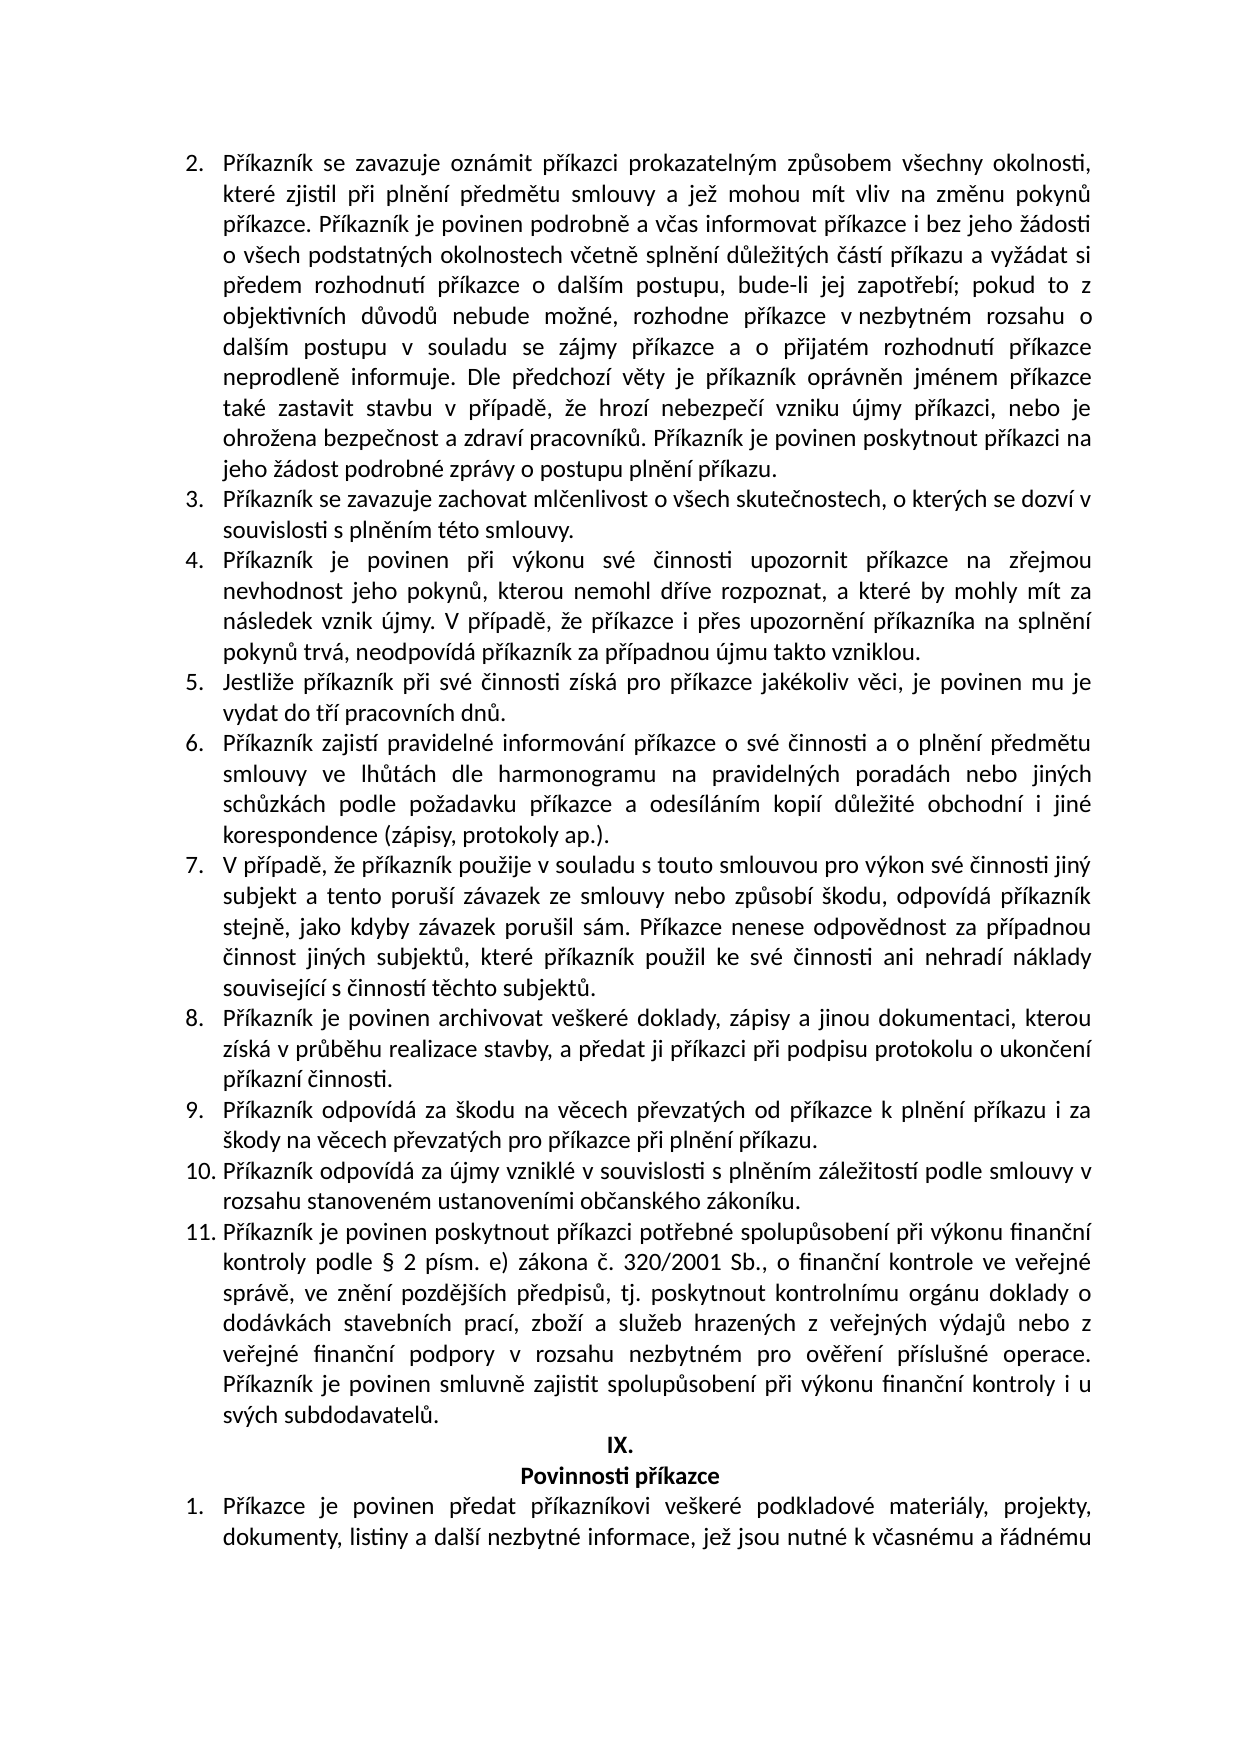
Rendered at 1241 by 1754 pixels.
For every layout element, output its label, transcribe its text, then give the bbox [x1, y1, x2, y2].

text Povinnosti příkazce [148, 1460, 1093, 1491]
text IX. [148, 1429, 1093, 1460]
list Příkazník zajistí pravidelné informování příkazce o své činnosti a o plnění předmětu smlouvy ve lhůtách dle harmonogramu na pravidelných poradách nebo jiných schůzkách podle požadavku příkazce a odesíláním kopií důležité obchodní i jiné korespondence (zápisy, protokoly ap.). [185, 727, 1093, 849]
list Příkazník se zavazuje zachovat mlčenlivost o všech skutečnostech, o kterých se dozví v souvislosti s plněním této smlouvy. [185, 483, 1093, 544]
list Příkazník odpovídá za újmy vzniklé v souvislosti s plněním záležitostí podle smlouvy v rozsahu stanoveném ustanoveními občanského zákoníku. [185, 1155, 1093, 1216]
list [185, 1491, 1093, 1552]
list Příkazník odpovídá za škodu na věcech převzatých od příkazce k plnění příkazu i za škody na věcech převzatých pro příkazce při plnění příkazu. [185, 1094, 1093, 1155]
list Příkazník je povinen při výkonu své činnosti upozornit příkazce na zřejmou nevhodnost jeho pokynů, kterou nemohl dříve rozpoznat, a které by mohly mít za následek vznik újmy. V případě, že příkazce i přes upozornění příkazníka na splnění pokynů trvá, neodpovídá příkazník za případnou újmu takto vzniklou. [185, 544, 1093, 666]
list Příkazník se zavazuje oznámit příkazci prokazatelným způsobem všechny okolnosti, které zjistil při plnění předmětu smlouvy a jež mohou mít vliv na změnu pokynů příkazce. Příkazník je povinen podrobně a včas informovat příkazce i bez jeho žádosti o všech podstatných okolnostech včetně splnění důležitých částí příkazu a vyžádat si předem rozhodnutí příkazce o dalším postupu, bude-li jej zapotřebí; pokud to z objektivních důvodů nebude možné, rozhodne příkazce v nezbytném rozsahu o dalším postupu v souladu se zájmy příkazce a o přijatém rozhodnutí příkazce neprodleně informuje. Dle předchozí věty je příkazník oprávněn jménem příkazce také zastavit stavbu v případě, že hrozí nebezpečí vzniku újmy příkazci, nebo je ohrožena bezpečnost a zdraví pracovníků. Příkazník je povinen poskytnout příkazci na jeho žádost podrobné zprávy o postupu plnění příkazu. [185, 148, 1093, 483]
list Příkazník je povinen poskytnout příkazci potřebné spolupůsobení při výkonu finanční kontroly podle § 2 písm. e) zákona č. 320/2001 Sb., o finanční kontrole ve veřejné správě, ve znění pozdějších předpisů, tj. poskytnout kontrolnímu orgánu doklady o dodávkách stavebních prací, zboží a služeb hrazených z veřejných výdajů nebo z veřejné finanční podpory v rozsahu nezbytném pro ověření příslušné operace. Příkazník je povinen smluvně zajistit spolupůsobení při výkonu finanční kontroly i u svých subdodavatelů. [185, 1216, 1093, 1429]
list Jestliže příkazník při své činnosti získá pro příkazce jakékoliv věci, je povinen mu je vydat do tří pracovních dnů. [185, 666, 1093, 727]
list Příkazník je povinen archivovat veškeré doklady, zápisy a jinou dokumentaci, kterou získá v průběhu realizace stavby, a předat ji příkazci při podpisu protokolu o ukončení příkazní činnosti. [185, 1002, 1093, 1094]
list V případě, že příkazník použije v souladu s touto smlouvou pro výkon své činnosti jiný subjekt a tento poruší závazek ze smlouvy nebo způsobí škodu, odpovídá příkazník stejně, jako kdyby závazek porušil sám. Příkazce nenese odpovědnost za případnou činnost jiných subjektů, které příkazník použil ke své činnosti ani nehradí náklady související s činností těchto subjektů. [185, 849, 1093, 1002]
